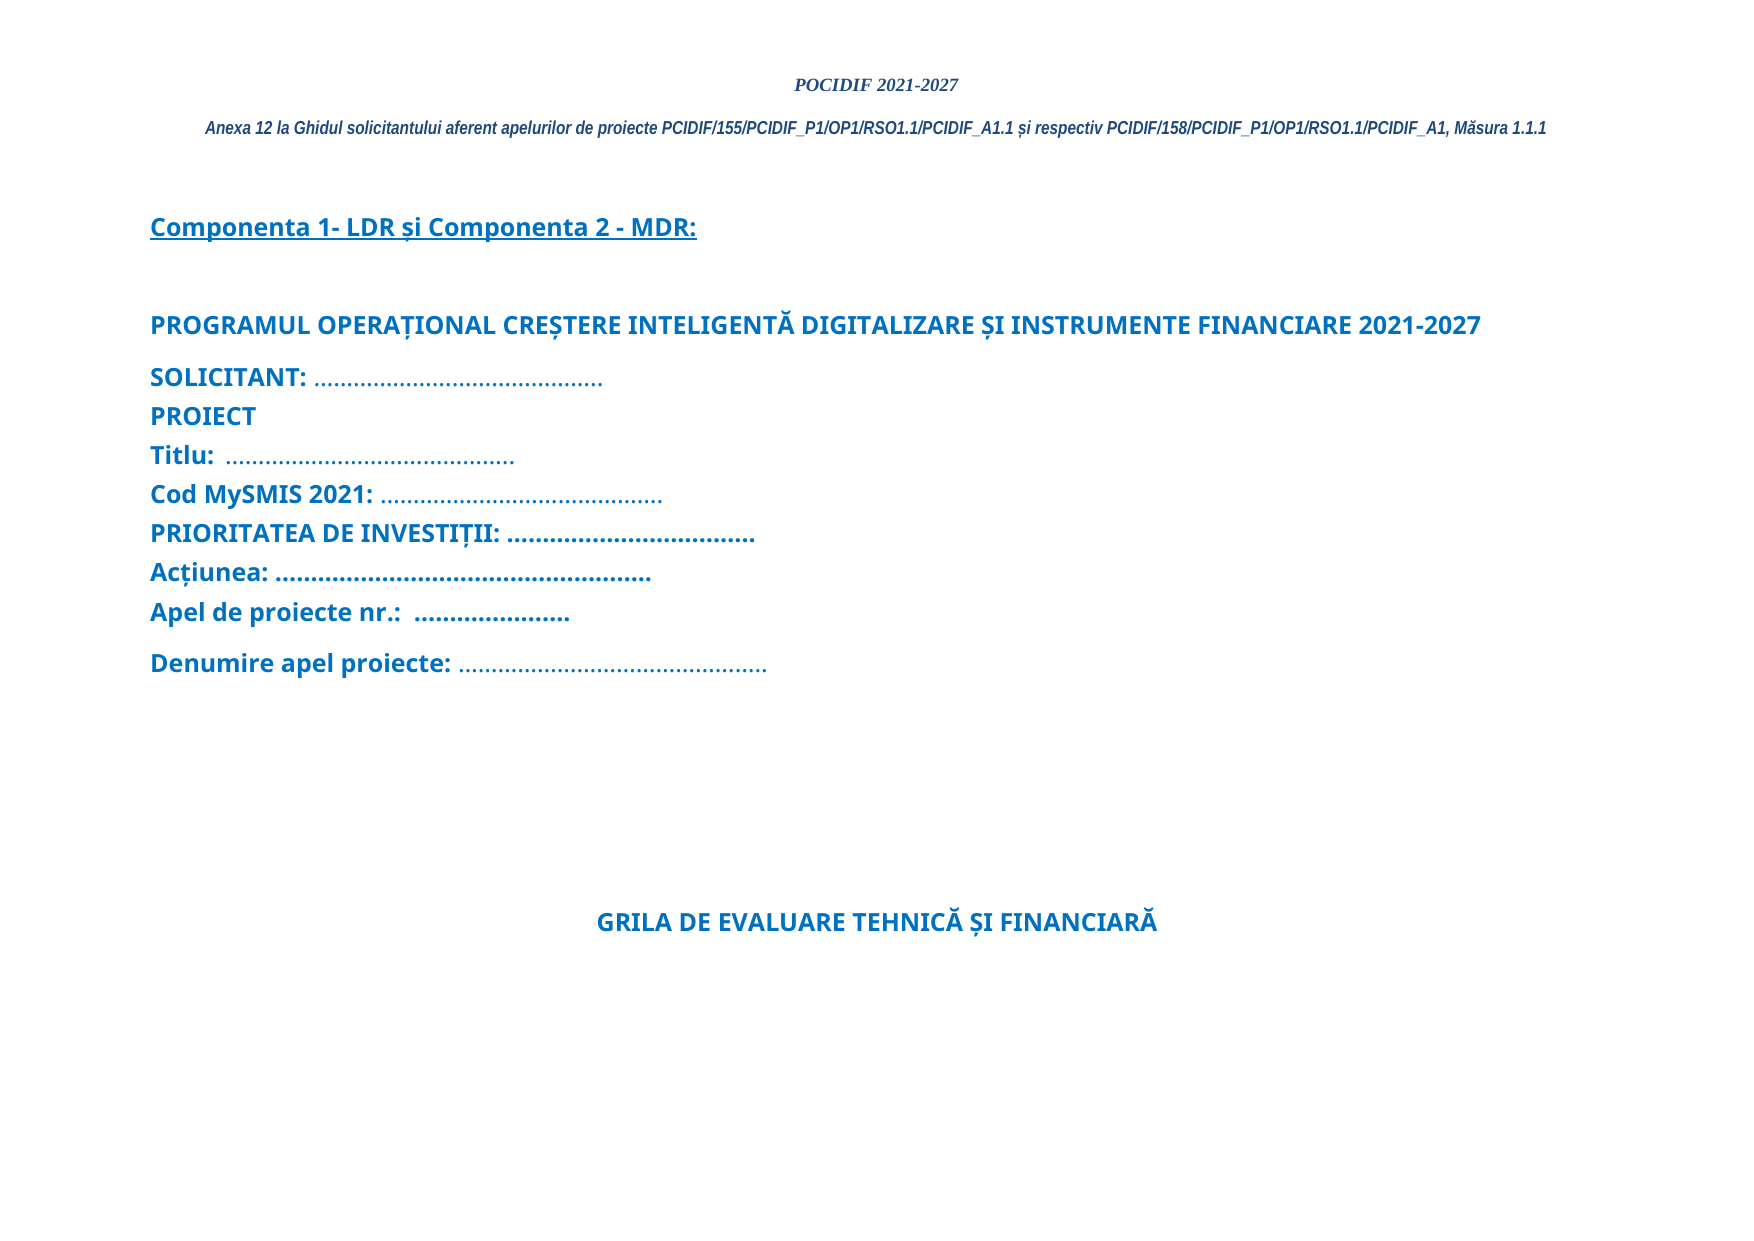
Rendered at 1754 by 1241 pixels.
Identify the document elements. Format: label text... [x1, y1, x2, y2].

text PRIORITATEA DE INVESTIȚII: …………………………….. [150, 516, 1716, 550]
text Componenta 1- LDR și Componenta 2 - MDR: [150, 209, 1604, 243]
text Acţiunea: …………………………………………….. [150, 555, 1604, 589]
text PROGRAMUL OPERAȚIONAL CREȘTERE INTELIGENTĂ DIGITALIZARE ȘI INSTRUMENTE FINANCIARE 2021-2027 [150, 308, 1630, 342]
text Cod MySMIS 2021: ……………………………………. [150, 477, 1716, 511]
text Denumire apel proiecte: ……………………………………….. [150, 646, 1604, 680]
text GRILA DE EVALUARE TEHNICĂ ȘI FINANCIARĂ [150, 904, 1604, 938]
text PROIECT [150, 398, 1716, 432]
text Apel de proiecte nr.: …………………. [150, 594, 1604, 628]
text Titlu: …………………………………….. [150, 438, 1716, 472]
text SOLICITANT: …………………………………….. [150, 359, 1716, 393]
